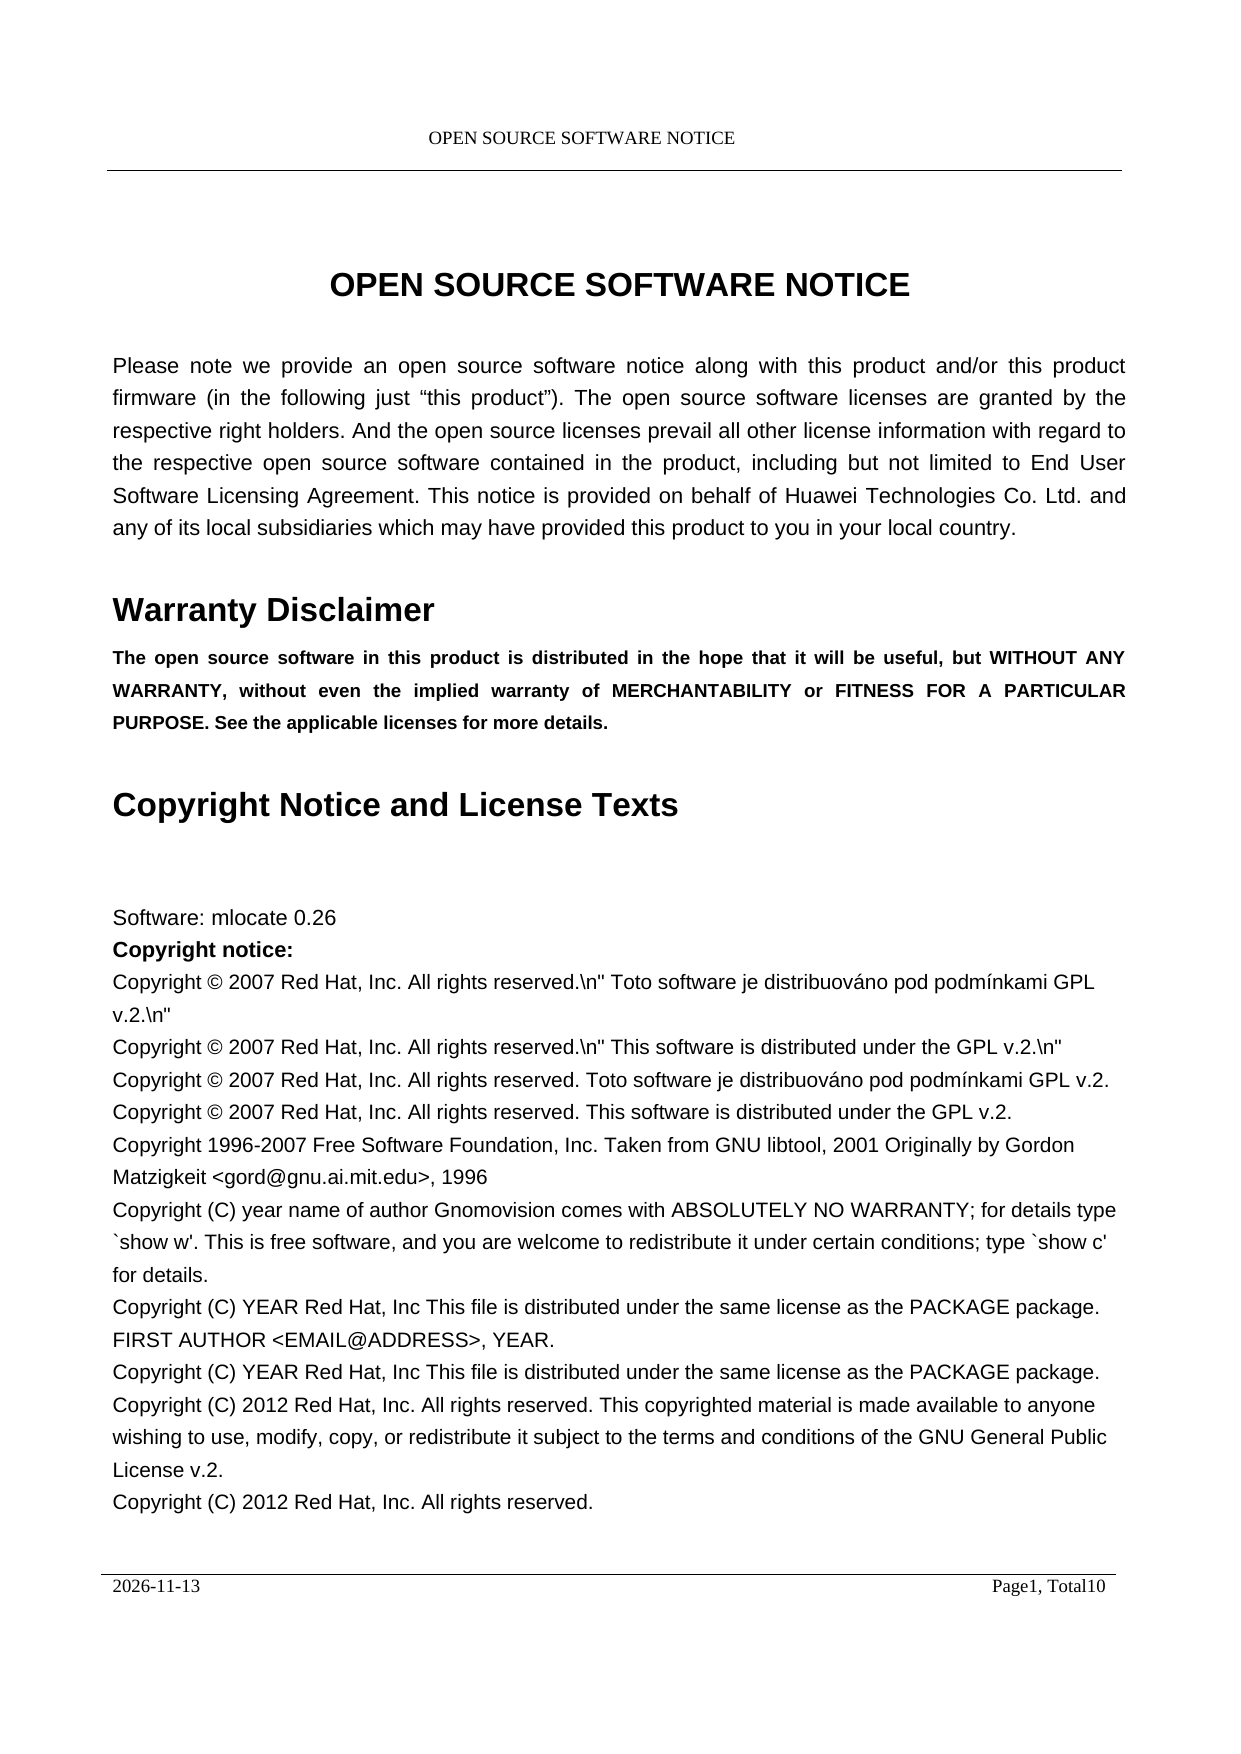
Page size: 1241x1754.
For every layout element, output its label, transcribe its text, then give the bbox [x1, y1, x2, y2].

text Copyright (C) year name of author Gnomovision comes with ABSOLUTELY NO WARRANTY; for details type `show w'. This is free software, and you are welcome to redistribute it under certain conditions; type `show c' for details. [112, 1193, 1128, 1291]
text Software: mlocate 0.26 [112, 901, 1128, 933]
text Copyright (C) 2012 Red Hat, Inc. All rights reserved. [112, 1486, 1128, 1518]
text Copyright (C) YEAR Red Hat, Inc This file is distributed under the same license as the PACKAGE package. [112, 1356, 1128, 1388]
text Copyright © 2007 Red Hat, Inc. All rights reserved.\n" This software is distributed under the GPL v.2.\n" [112, 1031, 1128, 1063]
text Warranty Disclaimer [112, 576, 1128, 641]
text Please note we provide an open source software notice along with this product and/or this product firmware (in the following just “this product”). The open source software licenses are granted by the respective right holders. And the open source licenses prevail all other license information with regard to the respective open source software contained in the product, including but not limited to End User Software Licensing Agreement. This notice is provided on behalf of Huawei Technologies Co. Ltd. and any of its local subsidiaries which may have provided this product to you in your local country. [112, 349, 1128, 544]
text Copyright Notice and License Texts [112, 771, 1128, 836]
text OPEN SOURCE SOFTWARE NOTICE [112, 251, 1128, 316]
text Copyright 1996-2007 Free Software Foundation, Inc. Taken from GNU libtool, 2001 Originally by Gordon Matzigkeit <gord@gnu.ai.mit.edu>, 1996 [112, 1128, 1128, 1193]
text Copyright © 2007 Red Hat, Inc. All rights reserved.\n" Toto software je distribuováno pod podmínkami GPL v.2.\n" [112, 966, 1128, 1031]
text Copyright (C) YEAR Red Hat, Inc This file is distributed under the same license as the PACKAGE package. FIRST AUTHOR <EMAIL@ADDRESS>, YEAR. [112, 1291, 1128, 1356]
text The open source software in this product is distributed in the hope that it will be useful, but WITHOUT ANY WARRANTY, without even the implied warranty of MERCHANTABILITY or FITNESS FOR A PARTICULAR PURPOSE. See the applicable licenses for more details. [112, 641, 1128, 739]
text Copyright (C) 2012 Red Hat, Inc. All rights reserved. This copyrighted material is made available to anyone wishing to use, modify, copy, or redistribute it subject to the terms and conditions of the GNU General Public License v.2. [112, 1388, 1128, 1486]
text Copyright notice: [112, 933, 1128, 966]
text Copyright © 2007 Red Hat, Inc. All rights reserved. Toto software je distribuováno pod podmínkami GPL v.2. [112, 1063, 1128, 1096]
text Copyright © 2007 Red Hat, Inc. All rights reserved. This software is distributed under the GPL v.2. [112, 1096, 1128, 1128]
